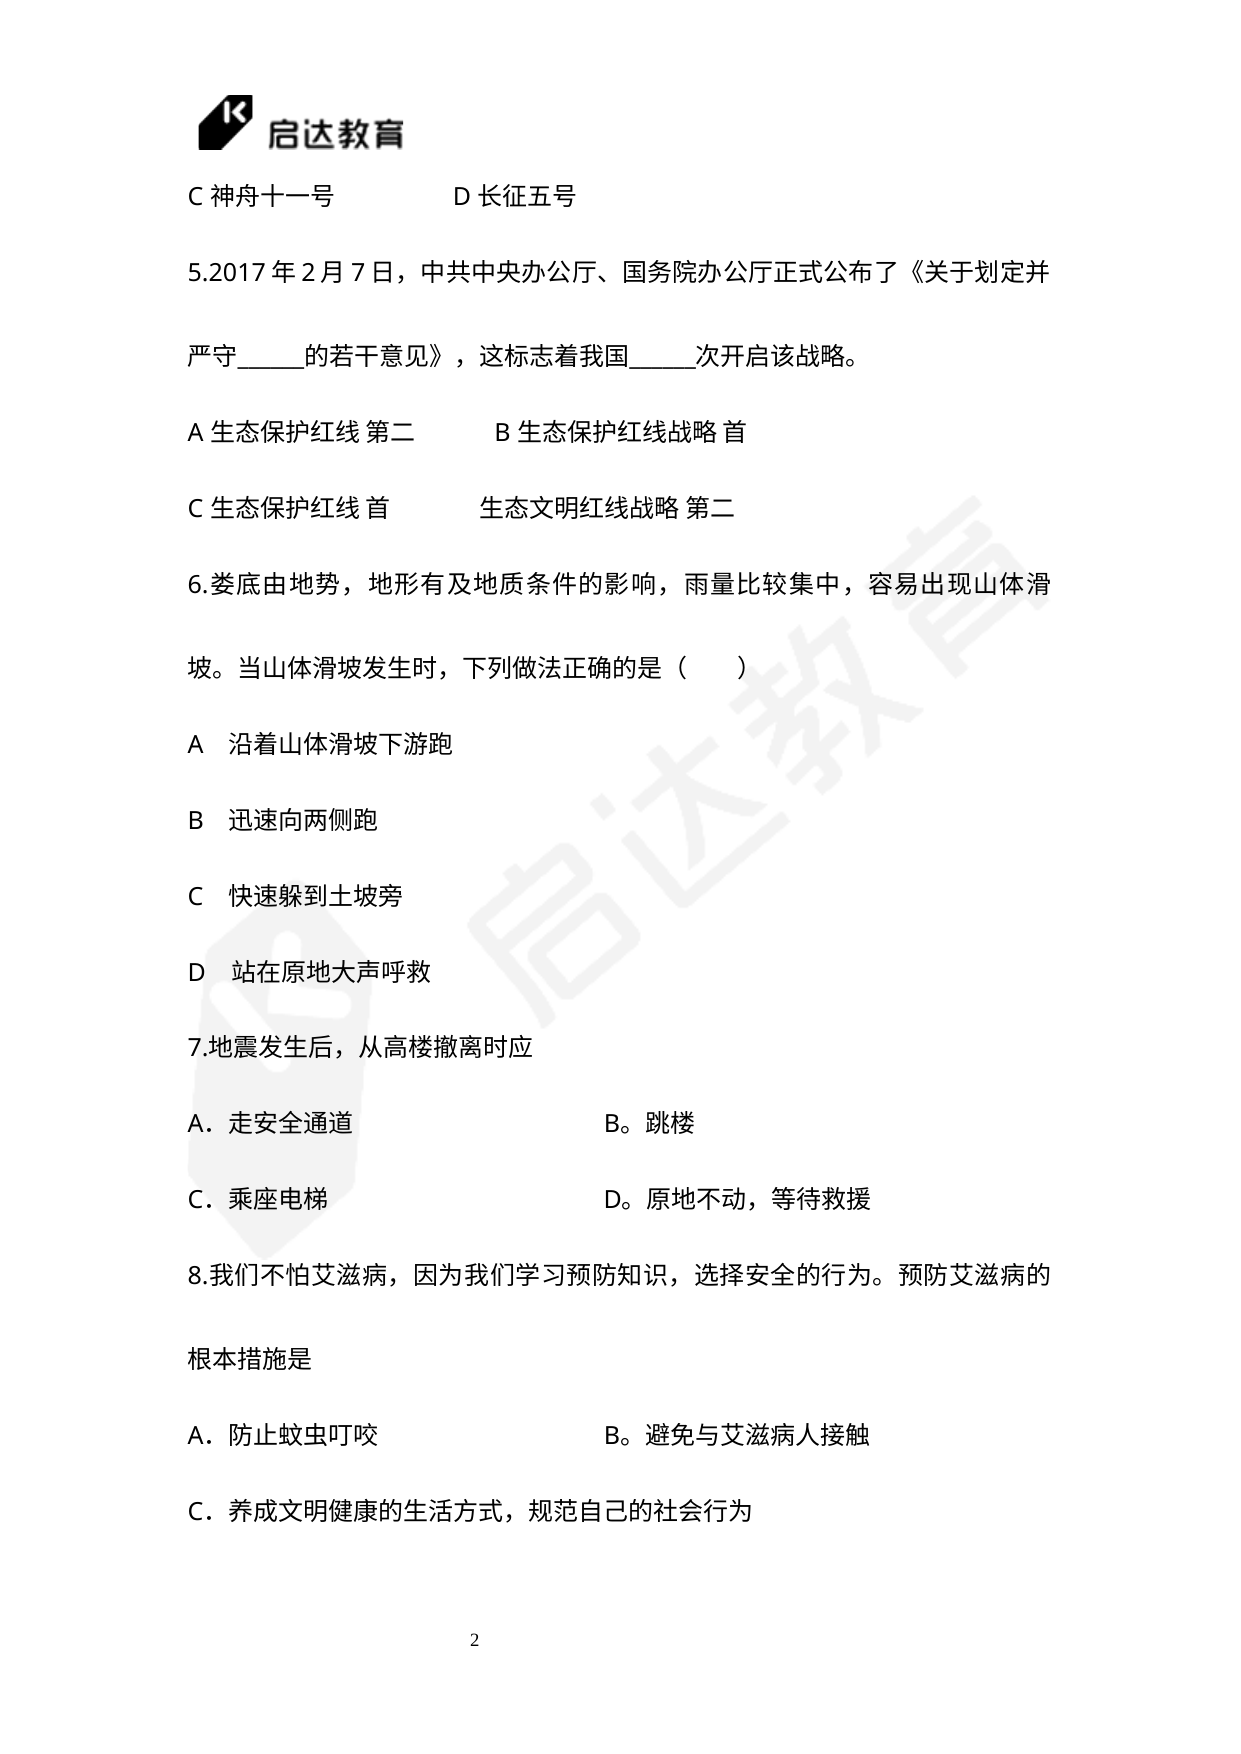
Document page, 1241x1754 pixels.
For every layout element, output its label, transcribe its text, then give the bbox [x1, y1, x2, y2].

text 8.我们不怕艾滋病，因为我们学习预防知识，选择安全的行为。预防艾滋病的根本措施是 [187, 1241, 1053, 1390]
text A．走安全通道 B。跳楼 [187, 1089, 1053, 1154]
text C 快速躲到土坡旁 [187, 862, 1053, 927]
text A 沿着山体滑坡下游跑 [187, 710, 1053, 775]
text D 站在原地大声呼救 [187, 938, 1053, 1003]
text B 迅速向两侧跑 [187, 786, 1053, 851]
picture [198, 95, 404, 150]
text A．防止蚊虫叮咬 B。避免与艾滋病人接触 [187, 1401, 1053, 1466]
text C．乘座电梯 D。原地不动，等待救援 [187, 1165, 1053, 1230]
text C 生态保护红线 首 生态文明红线战略 第二 [187, 474, 1053, 539]
text 5.2017年2月7日，中共中央办公厅、国务院办公厅正式公布了《关于划定并严守______的若干意见》，这标志着我国______次开启该战略。 [187, 238, 1053, 387]
text A 生态保护红线 第二 B 生态保护红线战略 首 [187, 398, 1053, 463]
text 6.娄底由地势，地形有及地质条件的影响，雨量比较集中，容易出现山体滑坡。当山体滑坡发生时，下列做法正确的是（ ） [187, 550, 1053, 699]
text C．养成文明健康的生活方式，规范自己的社会行为 [187, 1477, 1053, 1542]
text C 神舟十一号 D 长征五号 [187, 162, 1053, 227]
text 7.地震发生后，从高楼撤离时应 [187, 1013, 1053, 1078]
